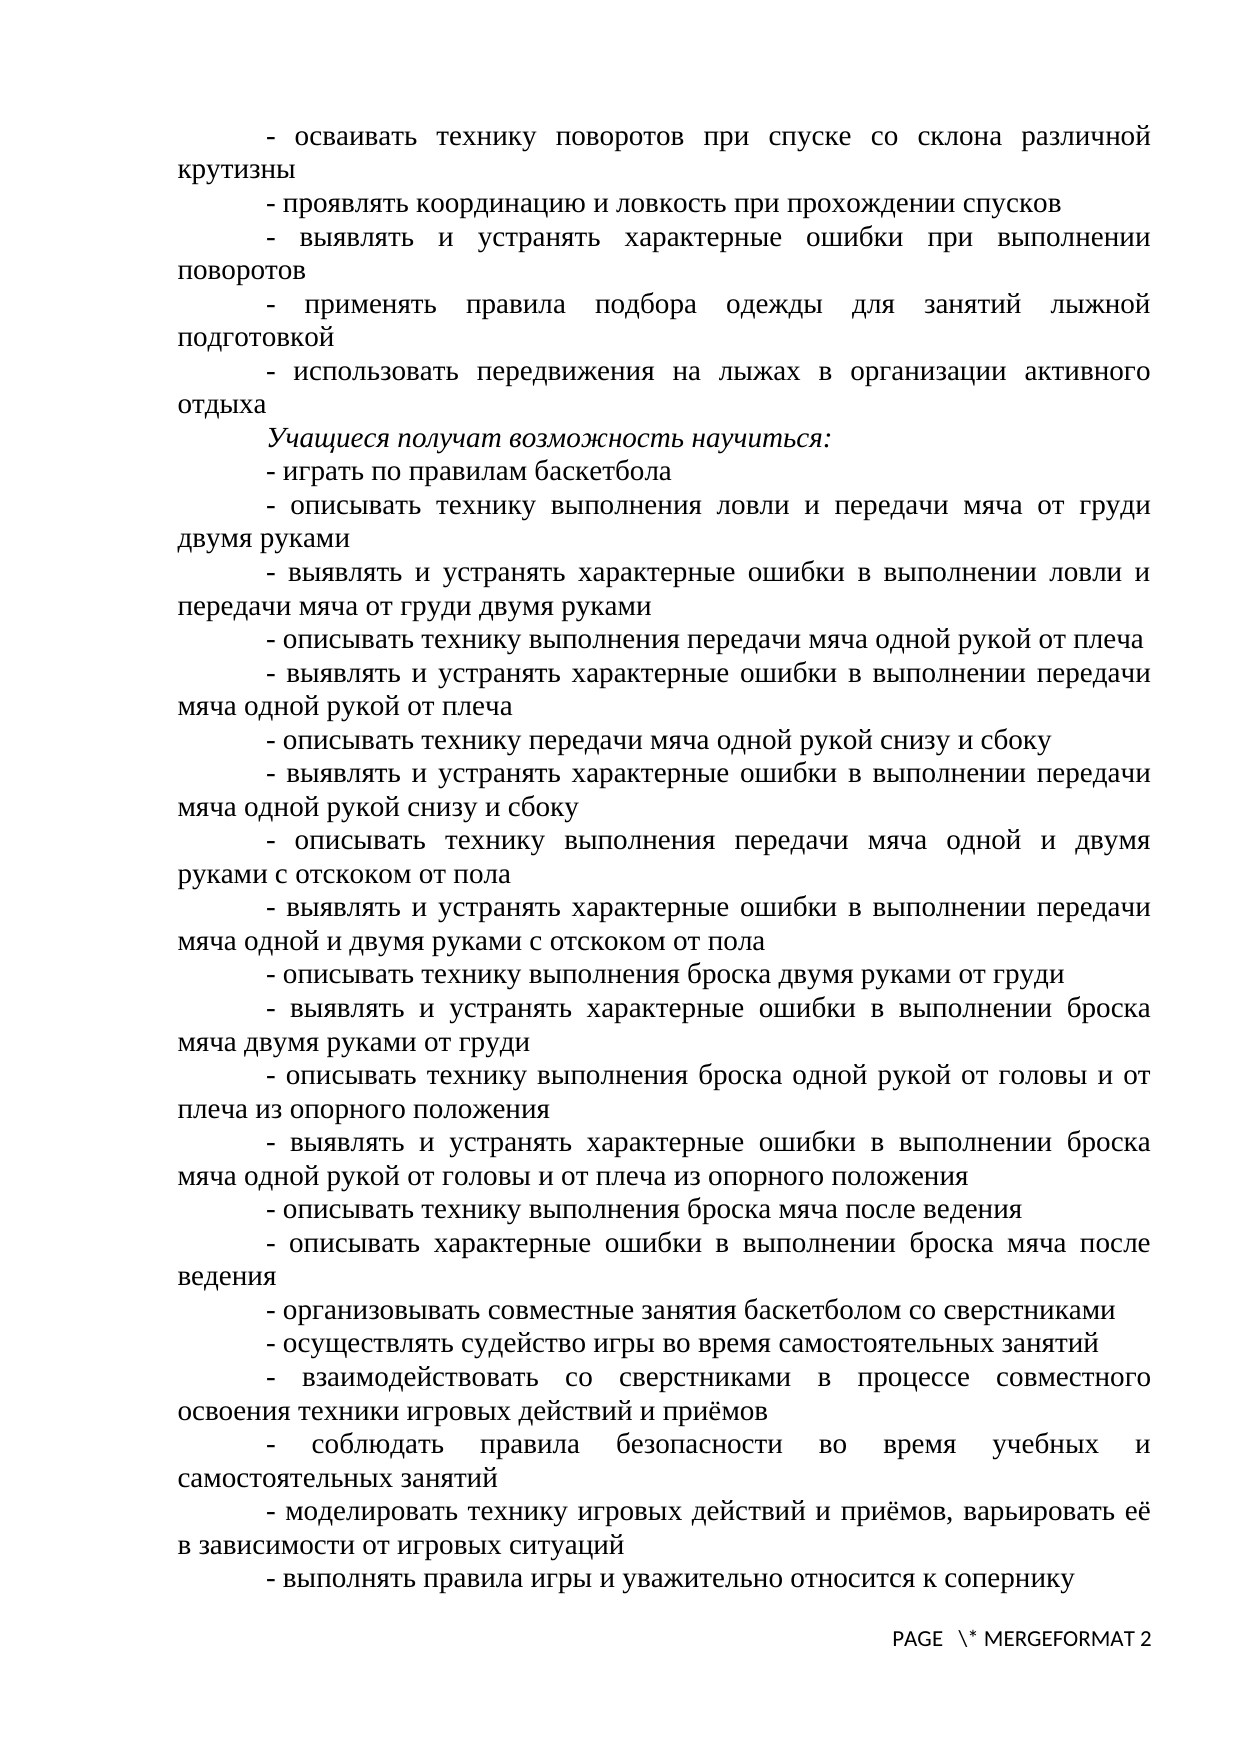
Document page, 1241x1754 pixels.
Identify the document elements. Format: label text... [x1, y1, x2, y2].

text - выявлять и устранять характерные ошибки при выполнении поворотов [177, 219, 1152, 286]
text - описывать технику выполнения передачи мяча одной и двумя руками с отскоком от пола [177, 822, 1152, 889]
text - описывать технику выполнения броска одной рукой от головы и от плеча из опорного положения [177, 1057, 1152, 1124]
text - описывать технику выполнения броска двумя руками от груди [177, 957, 1152, 990]
text - выявлять и устранять характерные ошибки в выполнении броска мяча двумя руками от груди [177, 990, 1152, 1057]
text - описывать технику выполнения ловли и передачи мяча от груди двумя руками [177, 487, 1152, 554]
text - описывать технику передачи мяча одной рукой снизу и сбоку [177, 722, 1152, 755]
text - выявлять и устранять характерные ошибки в выполнении ловли и передачи мяча от груди двумя руками [177, 554, 1152, 621]
text - организовывать совместные занятия баскетболом со сверстниками [177, 1292, 1152, 1326]
text - использовать передвижения на лыжах в организации активного отдыха [177, 353, 1152, 420]
text - осваивать технику поворотов при спуске со склона различной крутизны [177, 118, 1152, 185]
text - соблюдать правила безопасности во время учебных и самостоятельных занятий [177, 1426, 1152, 1493]
text - описывать технику выполнения броска мяча после ведения [177, 1191, 1152, 1225]
text - играть по правилам баскетбола [177, 453, 1152, 487]
text - выявлять и устранять характерные ошибки в выполнении передачи мяча одной рукой снизу и сбоку [177, 755, 1152, 822]
text - проявлять координацию и ловкость при прохождении спусков [177, 185, 1152, 219]
text - осуществлять судейство игры во время самостоятельных занятий [177, 1326, 1152, 1359]
text - описывать технику выполнения передачи мяча одной рукой от плеча [177, 621, 1152, 655]
text - выявлять и устранять характерные ошибки в выполнении передачи мяча одной рукой от плеча [177, 655, 1152, 722]
text - применять правила подбора одежды для занятий лыжной подготовкой [177, 286, 1152, 353]
text - выполнять правила игры и уважительно относится к сопернику [177, 1560, 1152, 1594]
text - моделировать технику игровых действий и приёмов, варьировать её в зависимости от игровых ситуаций [177, 1493, 1152, 1560]
text - описывать характерные ошибки в выполнении броска мяча после ведения [177, 1225, 1152, 1292]
text - взаимодействовать со сверстниками в процессе совместного освоения техники игровых действий и приёмов [177, 1359, 1152, 1426]
text Учащиеся получат возможность научиться: [177, 420, 1152, 453]
text - выявлять и устранять характерные ошибки в выполнении передачи мяча одной и двумя руками с отскоком от пола [177, 889, 1152, 957]
text - выявлять и устранять характерные ошибки в выполнении броска мяча одной рукой от головы и от плеча из опорного положения [177, 1124, 1152, 1191]
